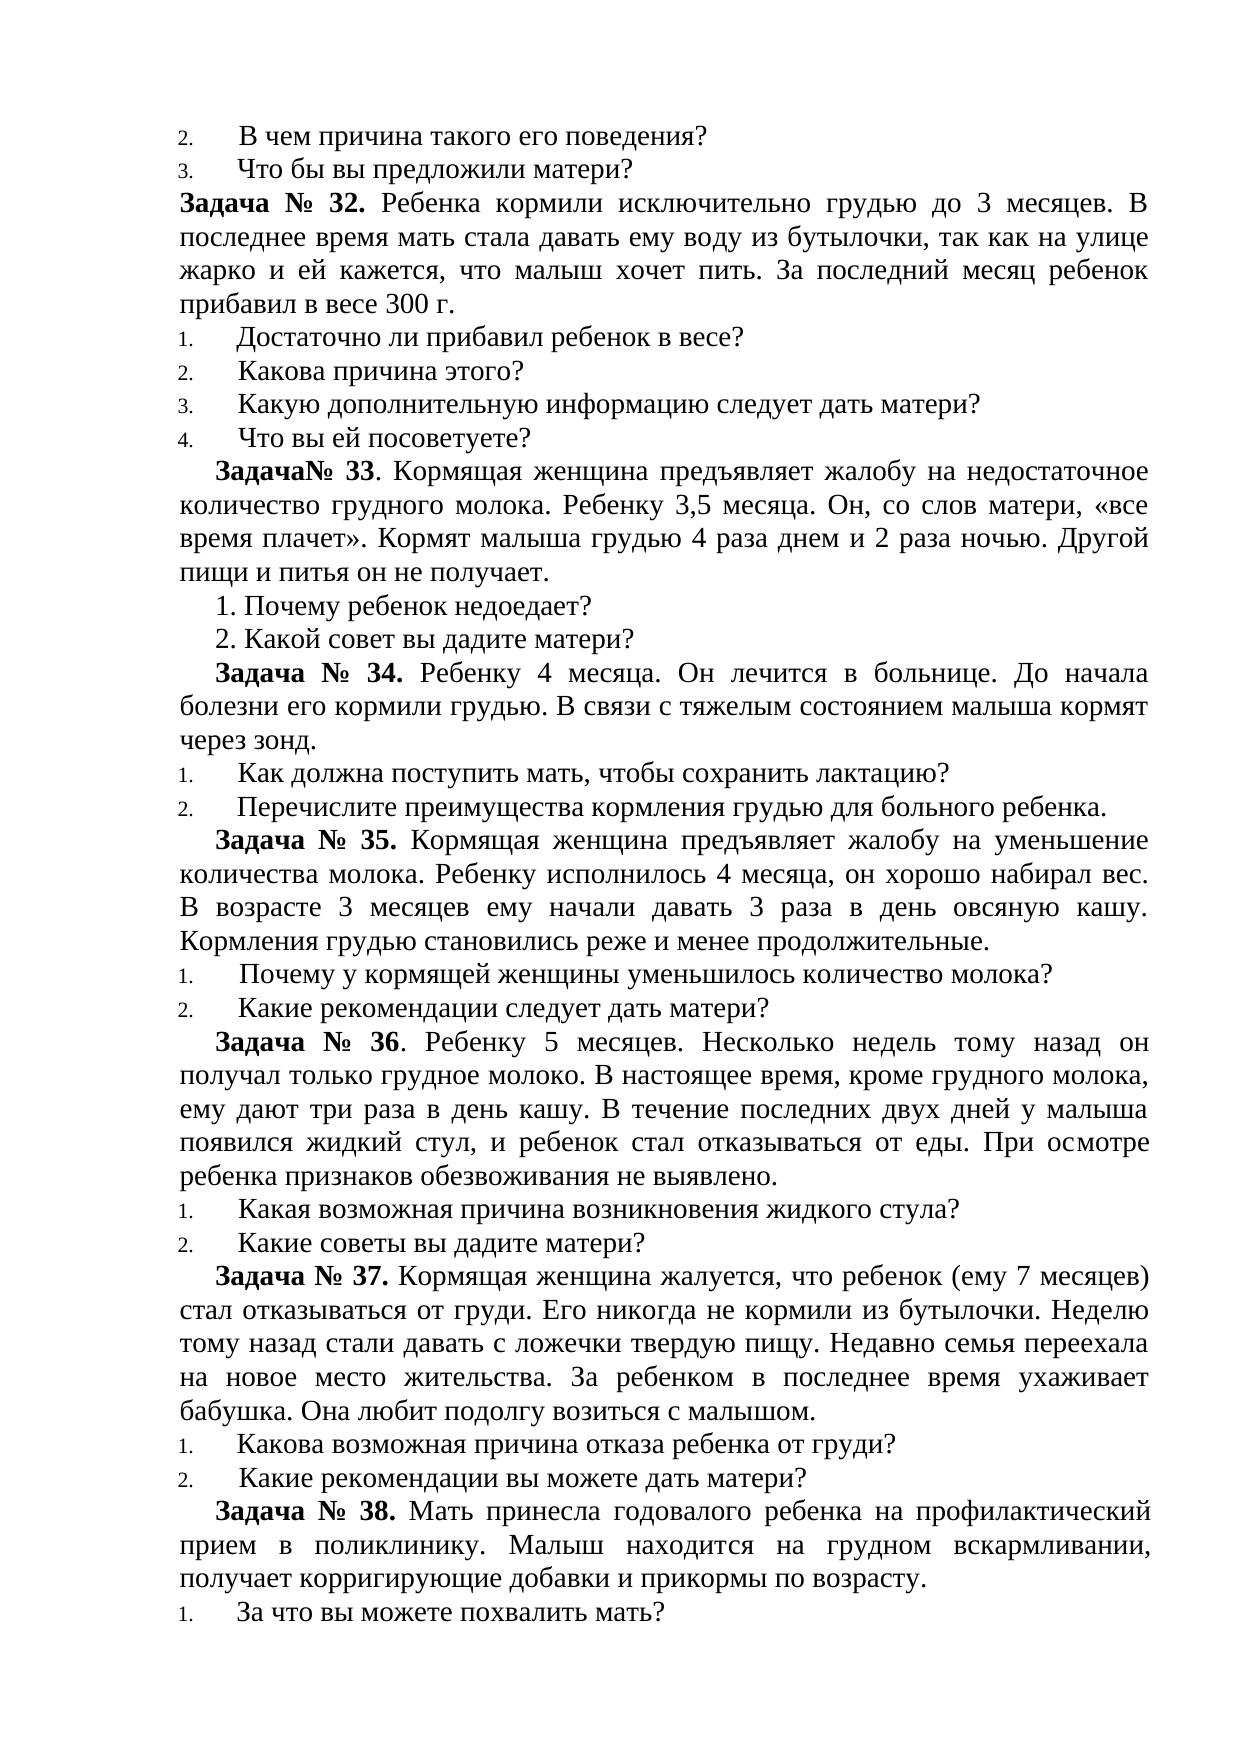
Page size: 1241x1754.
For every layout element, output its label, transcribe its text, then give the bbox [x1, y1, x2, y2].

list Достаточно ли прибавил ребенок в весе? [177, 319, 1152, 353]
text Задача № 35. Кормящая женщина предъявляет жалобу на уменьшение количества молока. Ребенку исполнилось 4 месяца, он хорошо набирал вес. В возрасте 3 месяцев ему начали давать 3 раза в день овсяную кашу. Кормления грудью становились реже и менее продолжительные. [179, 822, 1149, 957]
text 2. Какой совет вы дадите матери? [179, 621, 1152, 655]
list Какая возможная причина возникновения жидкого стула? [177, 1191, 1149, 1225]
list Что вы ей посоветуете? [177, 420, 1152, 453]
list В чем причина такого его поведения? [177, 118, 1152, 152]
list Что бы вы предложили матери? [177, 152, 1152, 185]
list Какова причина этого? [177, 353, 1152, 386]
text Задача № 32. Ребенка кормили исключительно грудью до 3 месяцев. В последнее время мать стала давать ему воду из бутылочки, так как на улице жарко и ей кажется, что малыш хочет пить. За последний месяц ребенок прибавил в весе 300 г. [179, 185, 1149, 319]
list Перечислите преимущества кормления грудью для больного ребенка. [177, 789, 1149, 822]
list Какие рекомендации следует дать матери? [177, 990, 1152, 1024]
list Как должна поступить мать, чтобы сохранить лактацию? [177, 755, 1149, 789]
list Почему у кормящей женщины уменьшилось количество молока? [177, 957, 1149, 990]
text Задача № 36. Ребенку 5 месяцев. Несколько недель тому назад он получал только грудное молоко. В настоящее время, кроме грудного молока, ему дают три раза в день кашу. В течение последних двух дней у малыша появился жидкий стул, и ребенок стал отказываться от еды. При осмотре ребенка признаков обезвоживания не выявлено. [179, 1024, 1149, 1191]
text Задача № 37. Кормящая женщина жалуется, что ребенок (ему 7 месяцев) стал отказываться от груди. Его никогда не кормили из бутылочки. Неделю тому назад стали давать с ложечки твердую пищу. Недавно семья переехала на новое место жительства. За ребенком в последнее время ухаживает бабушка. Она любит подолгу возиться с малышом. [179, 1258, 1149, 1426]
list За что вы можете похвалить мать? [177, 1594, 1152, 1627]
list Какова возможная причина отказа ребенка от груди? [177, 1426, 1152, 1460]
text Задача № 38. Мать принесла годовалого ребенка на профилактический прием в поликлинику. Малыш находится на грудном вскармливании, получает корригирующие добавки и прикормы по возрасту. [179, 1493, 1152, 1594]
list Какие рекомендации вы можете дать матери? [177, 1460, 1152, 1493]
text 1. Почему ребенок недоедает? [179, 588, 1152, 621]
list Какие советы вы дадите матери? [177, 1225, 1152, 1258]
text Задача№ 33. Кормящая женщина предъявляет жалобу на недостаточное количество грудного молока. Ребенку 3,5 месяца. Он, со слов матери, «все время плачет». Кормят малыша грудью 4 раза днем и 2 раза ночью. Другой пищи и питья он не получает. [179, 453, 1149, 588]
list Какую дополнительную информацию следует дать матери? [177, 386, 1149, 420]
text Задача № 34. Ребенку 4 месяца. Он лечится в больнице. До начала болезни его кормили грудью. В связи с тяжелым состоянием малыша кормят через зонд. [179, 655, 1149, 755]
